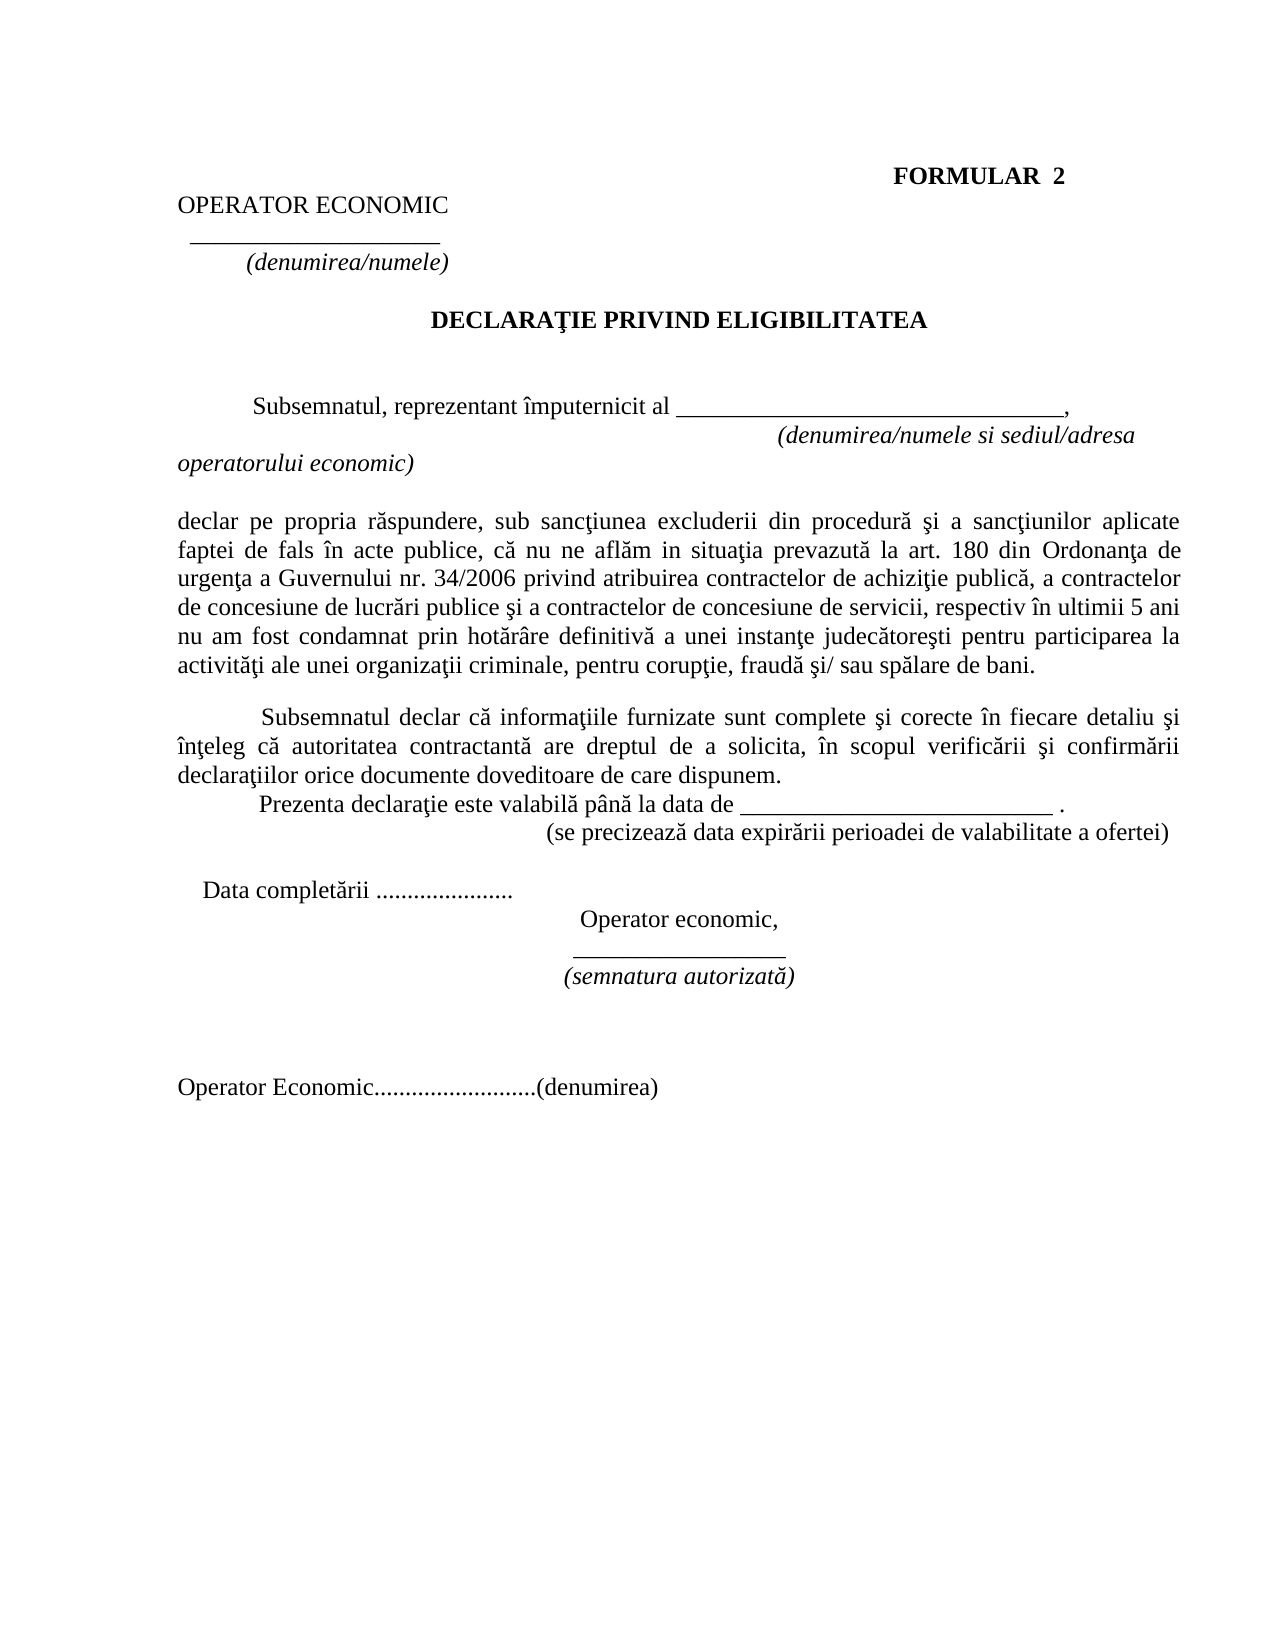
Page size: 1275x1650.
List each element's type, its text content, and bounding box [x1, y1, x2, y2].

text FORMULAR 2 [177, 161, 1181, 190]
text Data completării ...................... [177, 875, 1181, 904]
text (semnatura autorizată) [177, 961, 1181, 990]
text DECLARAŢIE PRIVIND ELIGIBILITATEA [177, 305, 1181, 333]
text declar pe propria răspundere, sub sancţiunea excluderii din procedură şi a sancţiunilor aplicate faptei de fals în acte publice, că nu ne aflăm in situaţia prevazută la art. 180 din Ordonanţa de urgenţa a Guvernului nr. 34/2006 privind atribuirea contractelor de achiziţie publică, a contractelor de concesiune de lucrări publice şi a contractelor de concesiune de servicii, respectiv în ultimii 5 ani nu am fost condamnat prin hotărâre definitivă a unei instanţe judecătoreşti pentru participarea la activităţi ale unei organizaţii criminale, pentru corupţie, fraudă şi/ sau spălare de bani. [177, 506, 1181, 678]
text (denumirea/numele) [177, 247, 1181, 276]
text Operator economic, [177, 904, 1181, 932]
text Subsemnatul declar că informaţiile furnizate sunt complete şi corecte în fiecare detaliu şi înţeleg că autoritatea contractantă are dreptul de a solicita, în scopul verificării şi confirmării declaraţiilor orice documente doveditoare de care dispunem. [177, 702, 1181, 789]
text ____________________ [177, 218, 1181, 247]
text (denumirea/numele si sediul/adresa operatorului economic) [177, 420, 1181, 477]
text Subsemnatul, reprezentant împuternicit al _______________________________, [177, 391, 1181, 420]
text Prezenta declaraţie este valabilă până la data de _________________________ . [177, 789, 1181, 817]
text _________________ [177, 932, 1181, 961]
text (se precizează data expirării perioadei de valabilitate a ofertei) [177, 817, 1181, 846]
text Operator Economic..........................(denumirea) [177, 1072, 1181, 1100]
text OPERATOR ECONOMIC [177, 190, 1181, 218]
